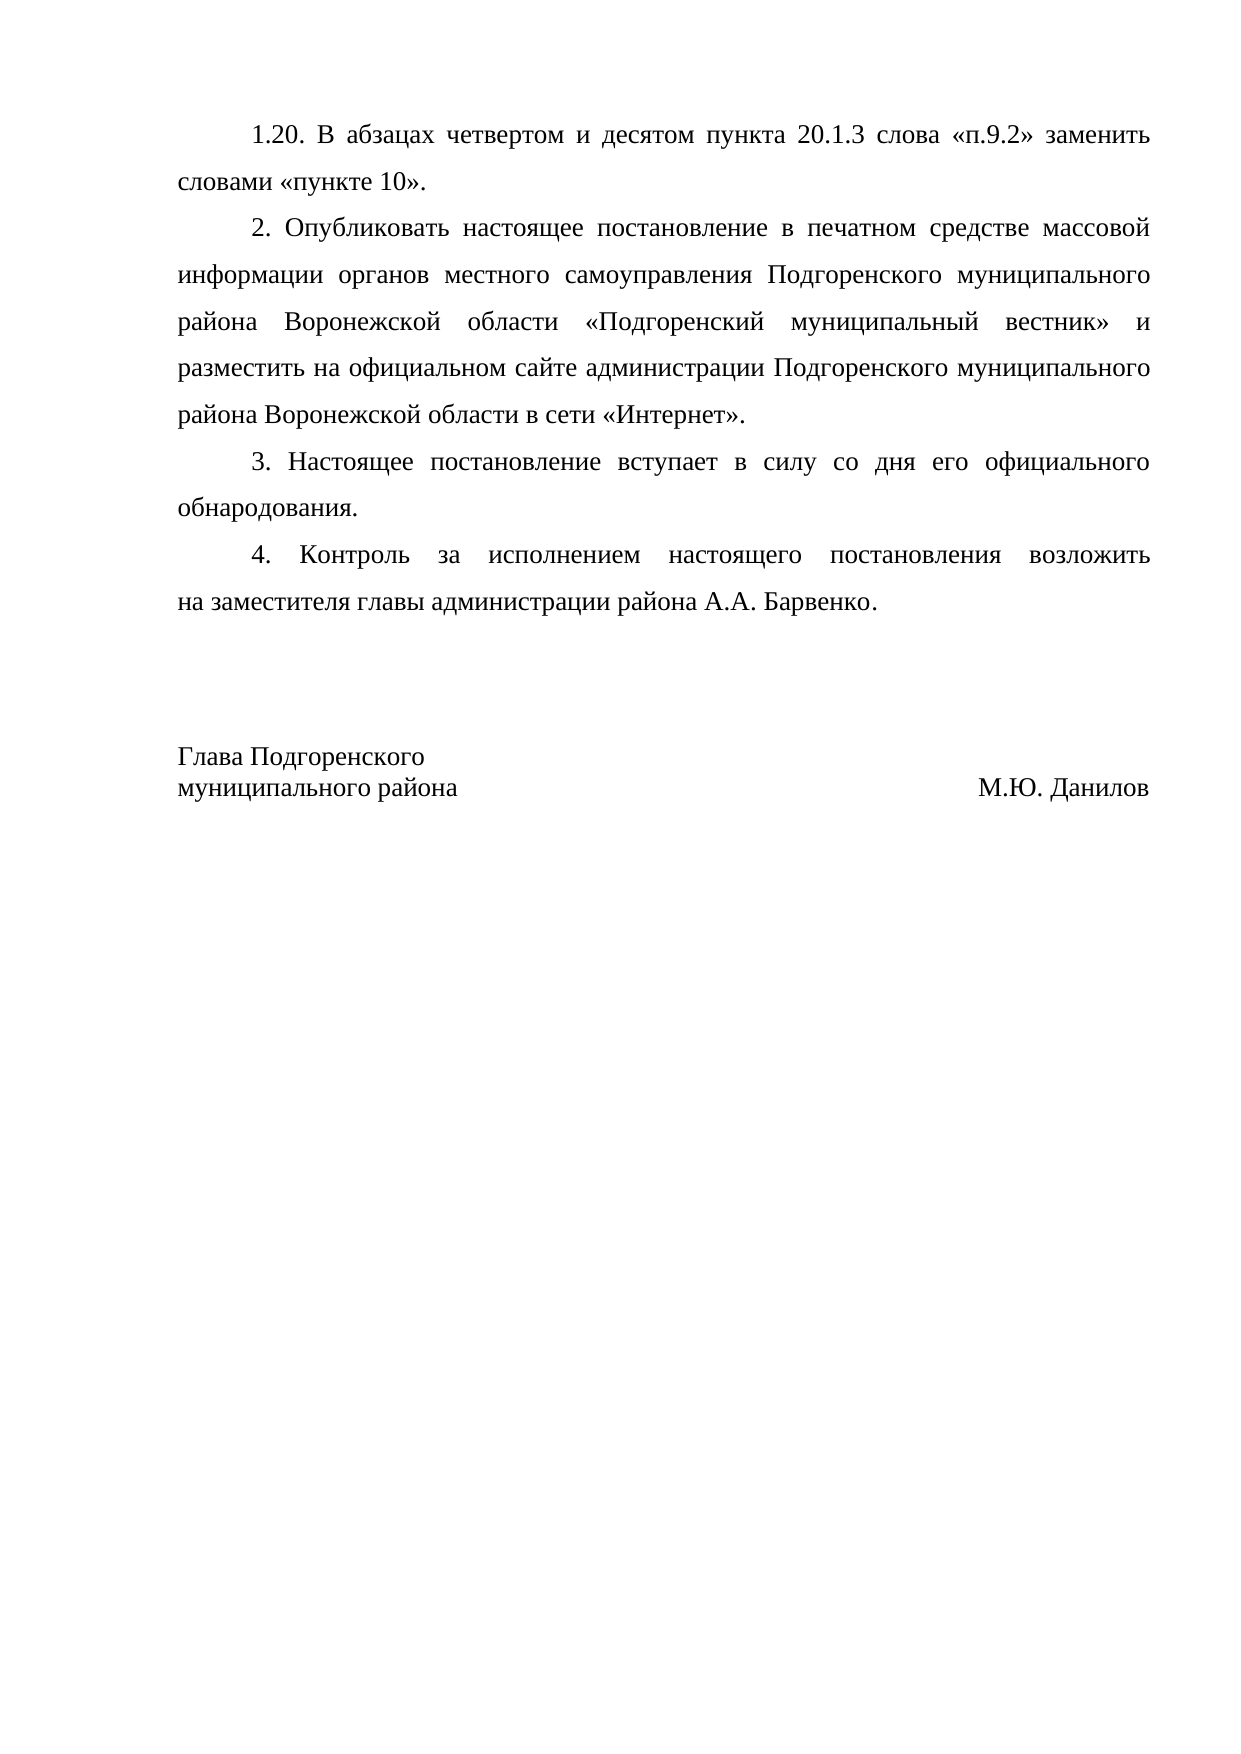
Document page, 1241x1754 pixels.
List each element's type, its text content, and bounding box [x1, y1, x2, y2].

text 1.20. В абзацах четвертом и десятом пункта 20.1.3 слова «п.9.2» заменить словами «пункте 10». [177, 118, 1152, 196]
text Глава Подгоренского [177, 740, 1152, 772]
text 4. Контроль за исполнением настоящего постановления возложить на заместителя главы администрации района А.А. Барвенко. [177, 538, 1152, 616]
text 2. Опубликовать настоящее постановление в печатном средстве массовой информации органов местного самоуправления Подгоренского муниципального района Воронежской области «Подгоренский муниципальный вестник» и разместить на официальном сайте администрации Подгоренского муниципального района Воронежской области в сети «Интернет». [177, 211, 1152, 429]
text 3. Настоящее постановление вступает в силу со дня его официального обнародования. [177, 445, 1152, 523]
text муниципального района М.Ю. Данилов [177, 772, 1152, 803]
